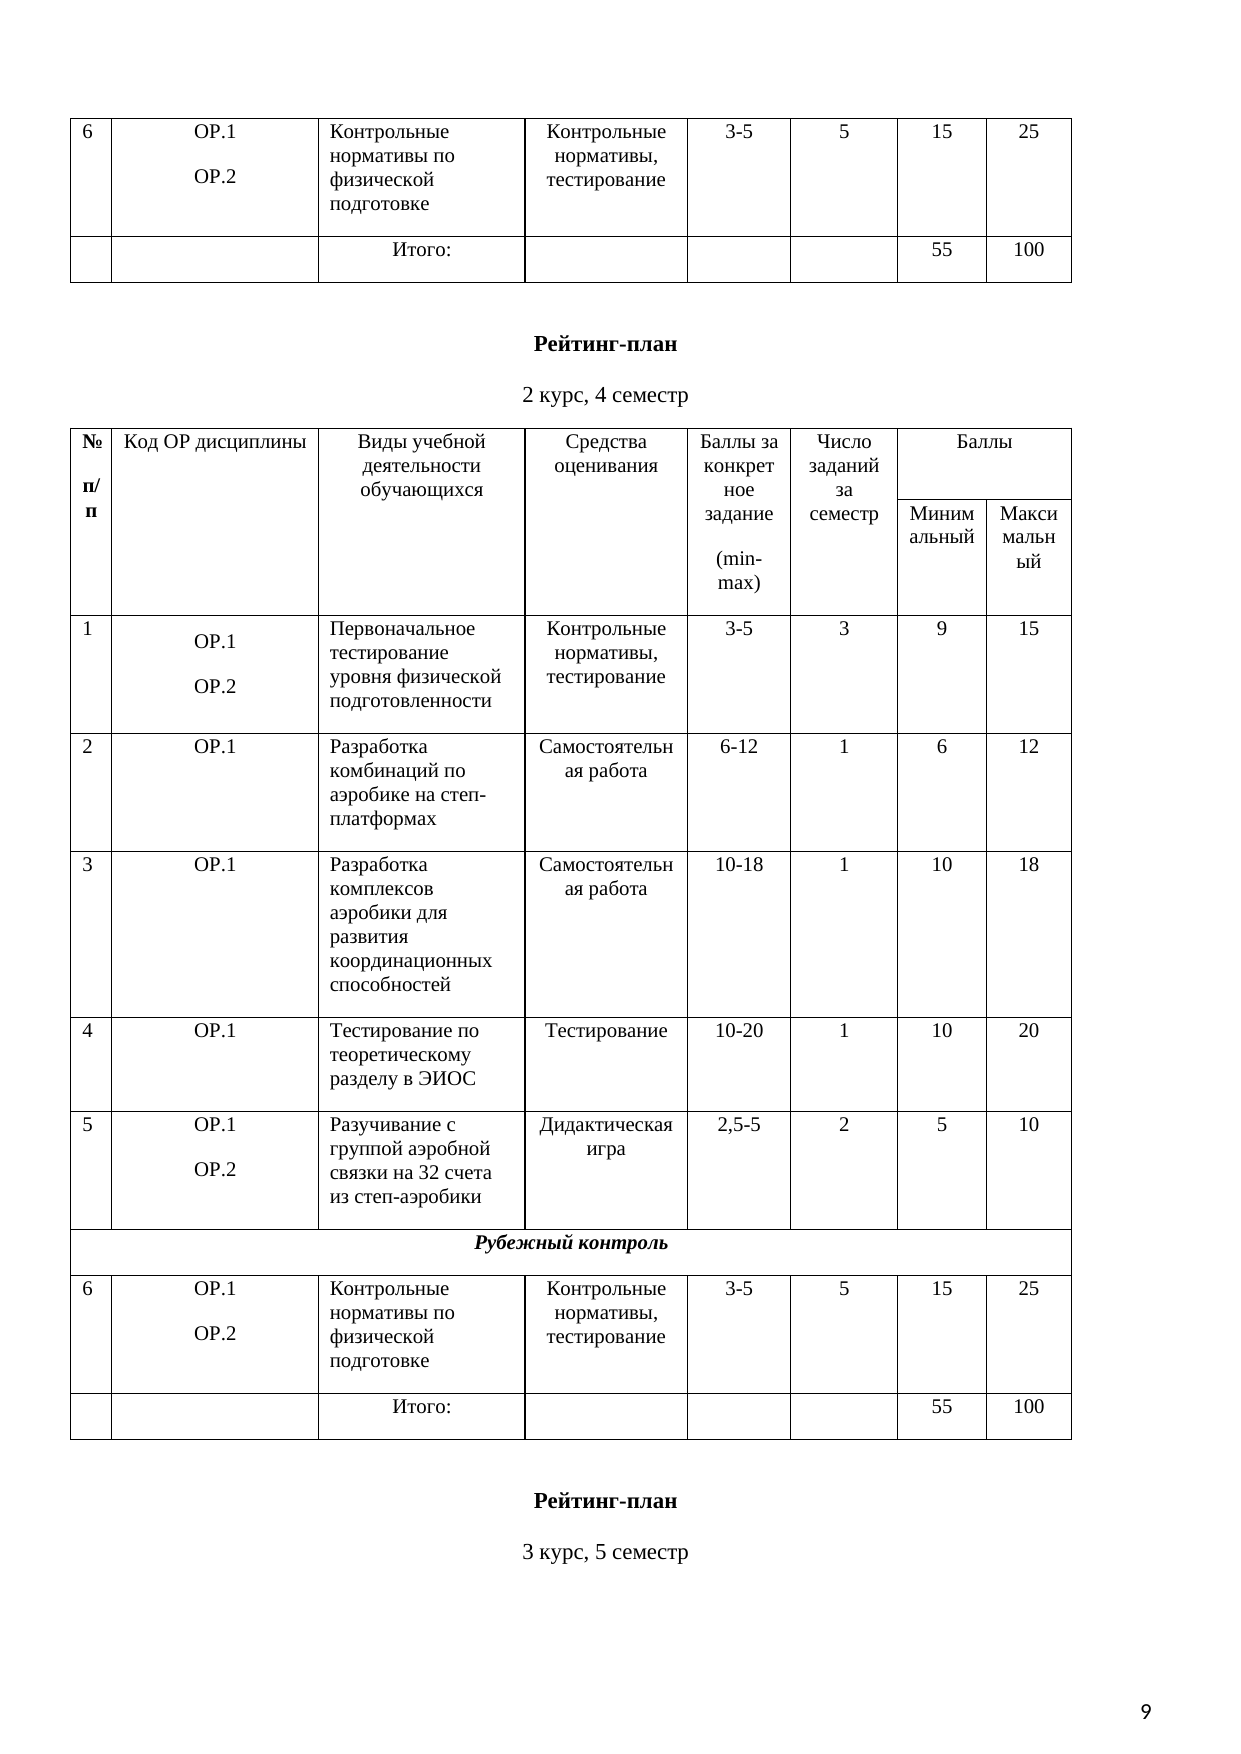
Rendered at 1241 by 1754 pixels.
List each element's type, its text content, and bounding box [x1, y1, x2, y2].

table_cell ОР.1 ОР.2 [112, 119, 318, 236]
table_cell Контрольные нормативы по физической подготовке [319, 119, 524, 236]
table_header Средства оценивания [526, 429, 687, 614]
table_cell [71, 237, 111, 282]
table_cell 18 [987, 852, 1071, 1017]
table_cell Рубежный контроль [71, 1230, 1071, 1275]
table_cell 100 [987, 1394, 1071, 1439]
table_cell ОР.1 ОР.2 [112, 1112, 318, 1229]
table_cell 25 [987, 1276, 1071, 1393]
table_cell Первоначальное тестирование уровня физической подготовленности [319, 616, 524, 733]
table_cell Контрольные нормативы, тестирование [526, 119, 687, 236]
table_cell 3-5 [688, 119, 790, 236]
table_cell 4 [71, 1018, 111, 1111]
table_cell 6 [898, 734, 986, 851]
table_cell Тестирование по теоретическому разделу в ЭИОС [319, 1018, 524, 1111]
table_cell ОР.1 [112, 852, 318, 1017]
table_cell [71, 1394, 111, 1439]
table_cell 15 [898, 1276, 986, 1393]
table_cell 10 [898, 852, 986, 1017]
table_header Код ОР дисциплины [112, 429, 318, 614]
table_cell 6 [71, 1276, 111, 1393]
table_cell 1 [791, 1018, 897, 1111]
table_cell 3-5 [688, 616, 790, 733]
table_cell Итого: [319, 237, 524, 282]
table_cell [112, 1394, 318, 1439]
table_cell [112, 237, 318, 282]
table_cell 15 [898, 119, 986, 236]
table_cell [791, 1394, 897, 1439]
table_cell 10 [898, 1018, 986, 1111]
table_cell ОР.1 ОР.2 [112, 1276, 318, 1393]
text Рейтинг-план [59, 1487, 1152, 1513]
table_cell 3 [71, 852, 111, 1017]
table_cell 1 [71, 616, 111, 733]
table_cell 6-12 [688, 734, 790, 851]
table_cell Минимальный [898, 500, 986, 614]
table_cell 1 [791, 734, 897, 851]
table_cell Итого: [319, 1394, 524, 1439]
table_cell 2 [791, 1112, 897, 1229]
text 3 курс, 5 семестр [59, 1538, 1152, 1564]
table_cell Разработка комбинаций по аэробике на степ-платформах [319, 734, 524, 851]
table_cell Тестирование [526, 1018, 687, 1111]
table_header Баллы [898, 429, 1071, 499]
table_cell [688, 1394, 790, 1439]
table_cell 1 [791, 852, 897, 1017]
table_cell 5 [71, 1112, 111, 1229]
table_cell 55 [898, 1394, 986, 1439]
table_cell 5 [898, 1112, 986, 1229]
table_header Виды учебной деятельности обучающихся [319, 429, 524, 614]
table_cell ОР.1 [112, 1018, 318, 1111]
table_cell 10-18 [688, 852, 790, 1017]
table_cell Самостоятельная работа [526, 734, 687, 851]
table_cell 100 [987, 237, 1071, 282]
table_cell 9 [898, 616, 986, 733]
table_cell Дидактическая игра [526, 1112, 687, 1229]
text 2 курс, 4 семестр [59, 381, 1152, 407]
table_cell [791, 237, 897, 282]
table_cell 25 [987, 119, 1071, 236]
table_cell 3-5 [688, 1276, 790, 1393]
table_header № п/п [71, 429, 111, 614]
table_cell Разработка комплексов аэробики для развития координационных способностей [319, 852, 524, 1017]
table_cell Самостоятельная работа [526, 852, 687, 1017]
table_cell 20 [987, 1018, 1071, 1111]
table_cell 6 [71, 119, 111, 236]
table_header Баллы за конкретное задание (min-max) [688, 429, 790, 614]
table_cell Контрольные нормативы, тестирование [526, 1276, 687, 1393]
table_cell Контрольные нормативы, тестирование [526, 616, 687, 733]
table_cell 10-20 [688, 1018, 790, 1111]
table_cell 12 [987, 734, 1071, 851]
table_cell [526, 237, 687, 282]
table_cell 3 [791, 616, 897, 733]
table_cell 5 [791, 119, 897, 236]
text Рейтинг-план [59, 329, 1152, 356]
table_cell Разучивание с группой аэробной связки на 32 счета из степ-аэробики [319, 1112, 524, 1229]
table_cell 2 [71, 734, 111, 851]
table_cell [688, 237, 790, 282]
table_cell 15 [987, 616, 1071, 733]
table_cell 2,5-5 [688, 1112, 790, 1229]
table_cell 55 [898, 237, 986, 282]
table_cell [526, 1394, 687, 1439]
table_cell Контрольные нормативы по физической подготовке [319, 1276, 524, 1393]
table_header Число заданий за семестр [791, 429, 897, 614]
table_cell 10 [987, 1112, 1071, 1229]
table_cell 5 [791, 1276, 897, 1393]
table_cell ОР.1 [112, 734, 318, 851]
table_cell ОР.1 ОР.2 [112, 616, 318, 733]
table_cell Максимальный [987, 500, 1071, 614]
